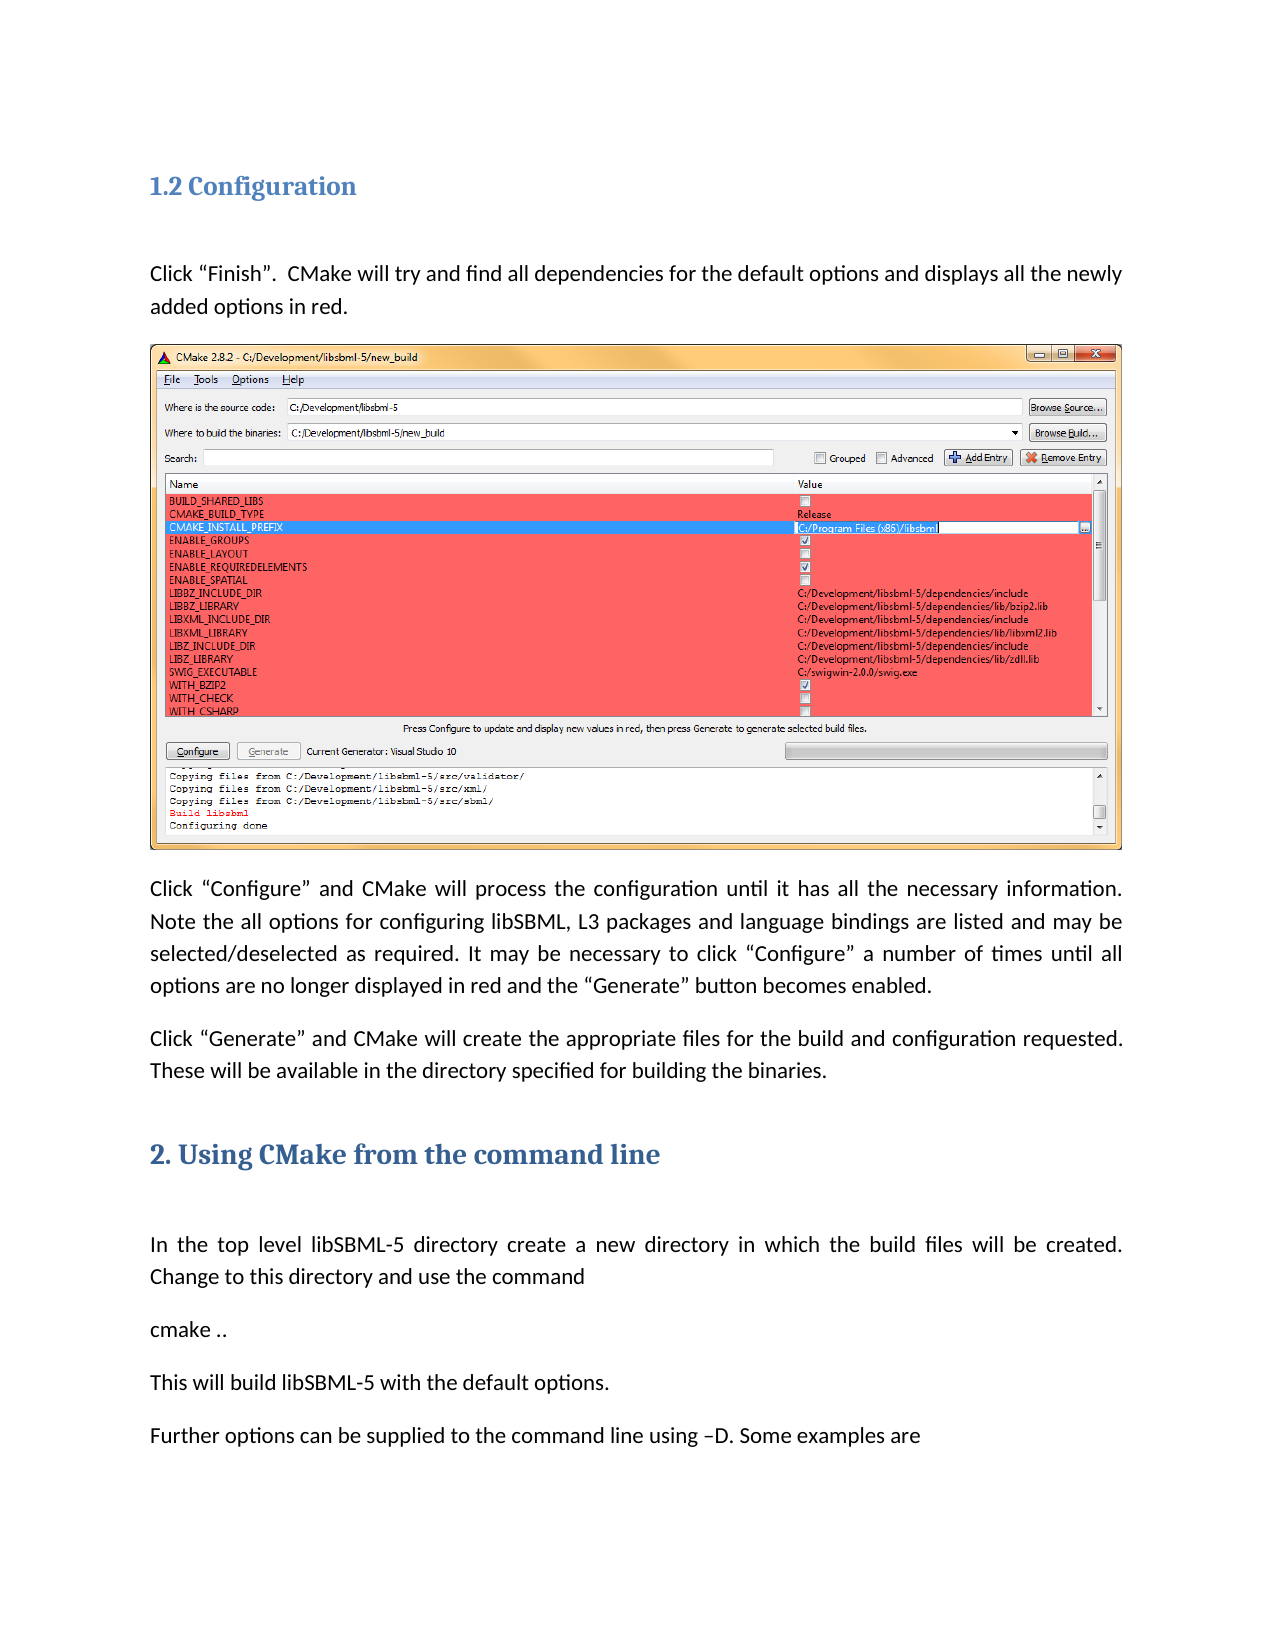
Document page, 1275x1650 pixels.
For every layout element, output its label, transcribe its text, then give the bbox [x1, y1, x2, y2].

subtitle 2. Using CMake from the command line [150, 1138, 1125, 1172]
text In the top level libSBML-5 directory create a new directory in which the build files will be created. Change to this directory and use the command [150, 1230, 1125, 1290]
text Click “Configure” and CMake will process the configuration until it has all the necessary information. Note the all options for configuring libSBML, L3 packages and language bindings are listed and may be selected/deselected as required. It may be necessary to click “Configure” a number of times until all options are no longer displayed in red and the “Generate” button becomes enabled. [150, 874, 1125, 999]
text Further options can be supplied to the command line using –D. Some examples are [150, 1421, 1125, 1449]
text Click “Finish”. CMake will try and find all dependencies for the default options and displays all the newly added options in red. [150, 259, 1125, 320]
subtitle 1.2 Configuration [150, 171, 1125, 202]
text Click “Generate” and CMake will create the appropriate files for the build and configuration requested. These will be available in the directory specified for building the binaries. [150, 1024, 1125, 1084]
text This will build libSBML-5 with the default options. [150, 1368, 1125, 1396]
text cmake .. [150, 1315, 1125, 1343]
picture [150, 344, 1122, 850]
